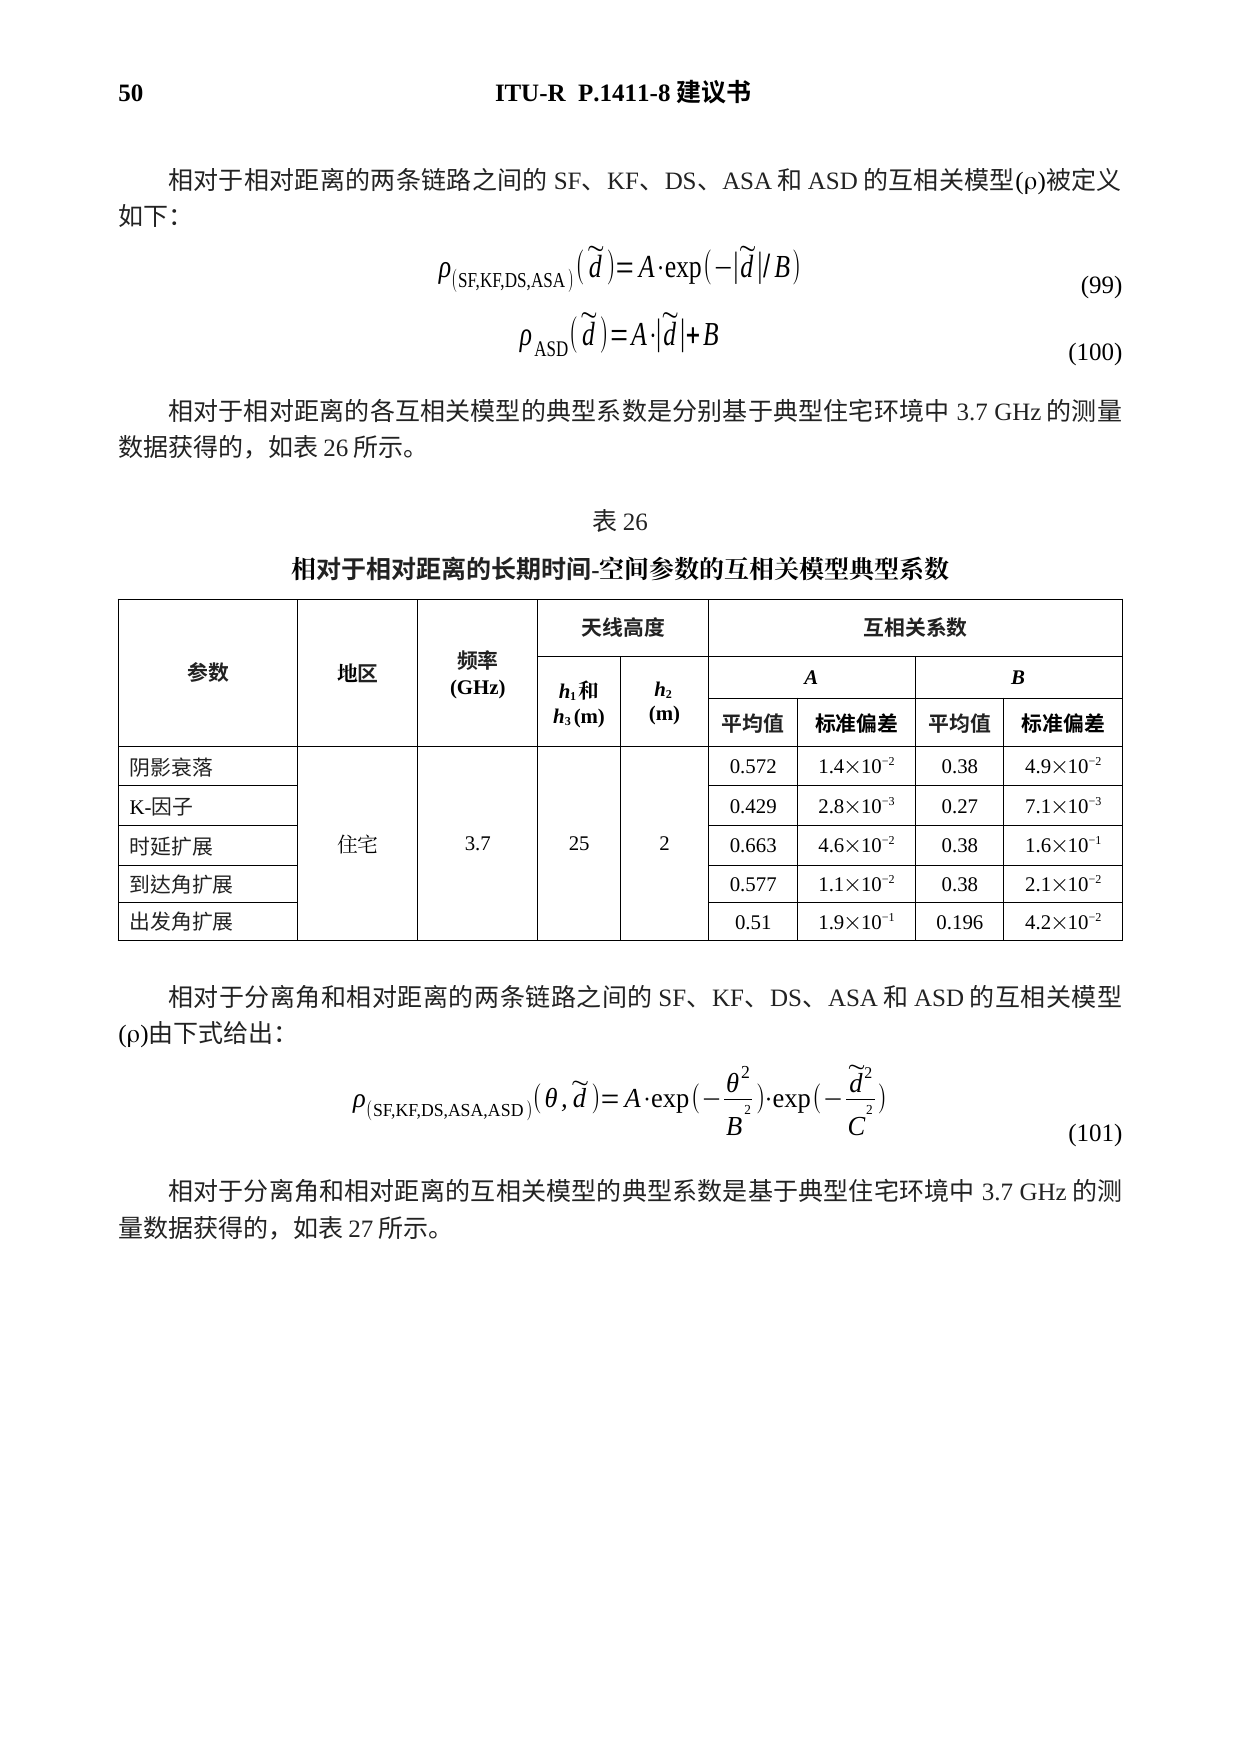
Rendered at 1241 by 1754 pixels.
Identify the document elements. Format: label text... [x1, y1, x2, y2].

table_header 频率 (GHz) [418, 600, 537, 746]
text 相对于相对距离的各互相关模型的典型系数是分别基于典型住宅环境中3.7 GHz的测量数据获得的，如表26所示。 [118, 391, 1122, 463]
table_cell A [709, 657, 915, 698]
table_cell 平均值 [709, 699, 797, 746]
text (99) [118, 245, 1122, 299]
table_cell 2 [621, 747, 708, 940]
table_cell 1.410−2 [798, 747, 915, 785]
table_cell 1.910−1 [798, 903, 915, 940]
text 表26 [118, 501, 1122, 537]
table_cell B [916, 657, 1122, 698]
table_cell K-因子 [119, 786, 297, 825]
table_cell 标准偏差 [798, 699, 915, 746]
table_cell 25 [538, 747, 620, 940]
text (101) [118, 1063, 1122, 1147]
table_cell 0.38 [916, 826, 1003, 864]
table_cell 时延扩展 [119, 826, 297, 864]
text (100) [118, 312, 1122, 366]
table_cell 4.610−2 [798, 826, 915, 864]
table_cell 0.663 [709, 826, 797, 864]
table_header 地区 [298, 600, 417, 746]
table_cell 住宅 [298, 747, 417, 940]
table_cell 0.429 [709, 786, 797, 825]
table_cell 1.610−1 [1004, 826, 1122, 864]
table_cell 2.810−3 [798, 786, 915, 825]
table_cell 0.38 [916, 866, 1003, 902]
table_cell 4.910−2 [1004, 747, 1122, 785]
table_header 参数 [119, 600, 297, 746]
table_cell 0.51 [709, 903, 797, 940]
table_cell 2.110−2 [1004, 866, 1122, 902]
table_cell 0.577 [709, 866, 797, 902]
text 相对于分离角和相对距离的互相关模型的典型系数是基于典型住宅环境中3.7 GHz的测量数据获得的，如表27所示。 [118, 1172, 1122, 1244]
table_cell h1和h3 (m) [538, 657, 620, 746]
table_cell 4.210−2 [1004, 903, 1122, 940]
table_header 互相关系数 [709, 600, 1122, 656]
table_cell 阴影衰落 [119, 747, 297, 785]
table_cell 标准偏差 [1004, 699, 1122, 746]
table_cell 0.196 [916, 903, 1003, 940]
text 相对于分离角和相对距离的两条链路之间的SF、KF、DS、ASA和ASD的互相关模型()由下式给出： [118, 978, 1122, 1050]
table_cell h2 (m) [621, 657, 708, 746]
text 相对于相对距离的两条链路之间的SF、KF、DS、ASA和ASD的互相关模型()被定义如下： [118, 160, 1122, 233]
table_cell 0.27 [916, 786, 1003, 825]
table_header 天线高度 [538, 600, 708, 656]
table_cell 0.572 [709, 747, 797, 785]
table_cell 7.110−3 [1004, 786, 1122, 825]
title 相对于相对距离的长期时间-空间参数的互相关模型典型系数 [118, 550, 1122, 586]
table_cell 1.110−2 [798, 866, 915, 902]
table_cell 0.38 [916, 747, 1003, 785]
table_cell 到达角扩展 [119, 866, 297, 902]
table_cell 平均值 [916, 699, 1003, 746]
table_cell 出发角扩展 [119, 903, 297, 940]
table_cell 3.7 [418, 747, 537, 940]
